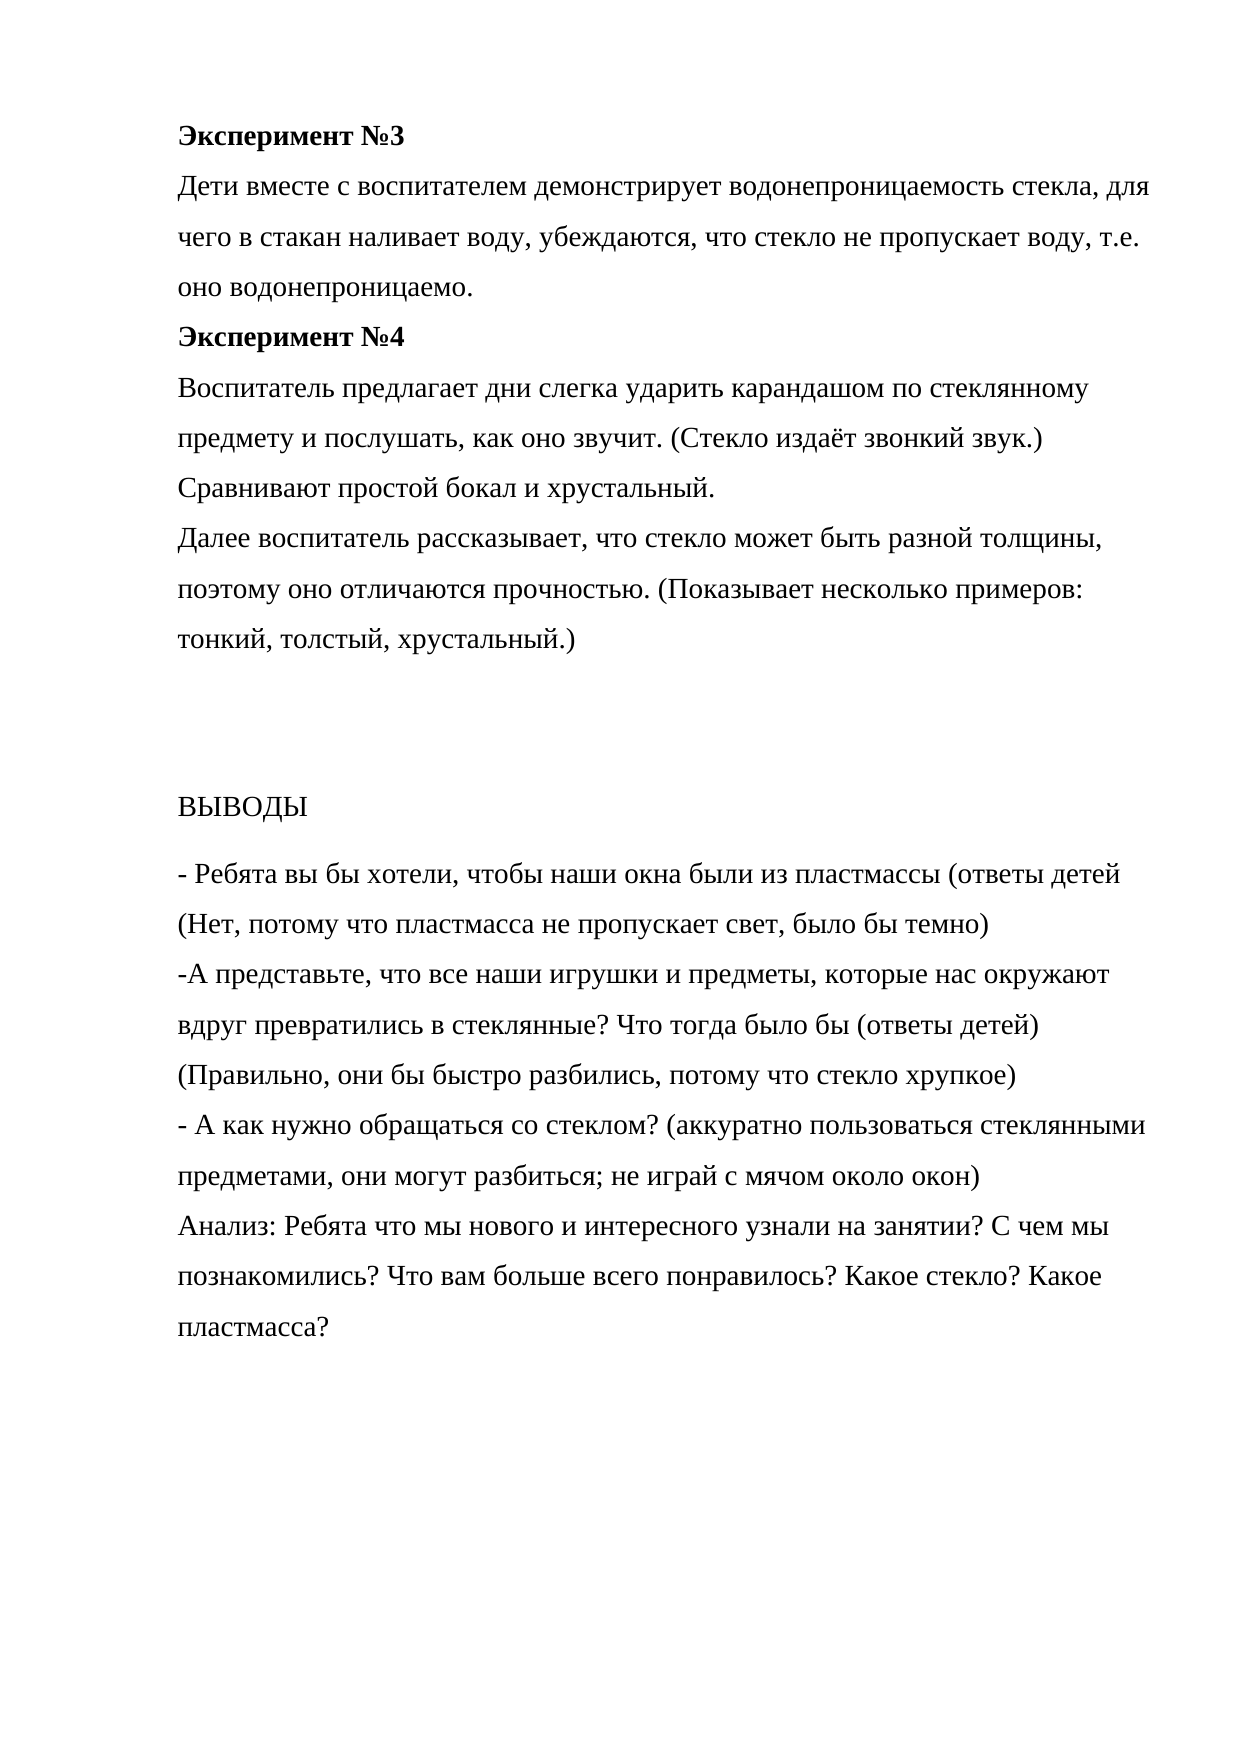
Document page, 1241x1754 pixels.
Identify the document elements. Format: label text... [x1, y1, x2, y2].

text Дети вместе с воспитателем демонстрирует водонепроницаемость стекла, для чего в стакан наливает воду, убеждаются, что стекло не пропускает воду, т.е. оно водонепроницаемо. [177, 168, 1152, 303]
text - Ребята вы бы хотели, чтобы наши окна были из пластмассы (ответы детей (Нет, потому что пластмасса не пропускает свет, было бы темно) -А представьте, что все наши игрушки и предметы, которые нас окружают вдруг превратились в стеклянные? Что тогда было бы (ответы детей) (Правильно, они бы быстро разбились, потому что стекло хрупкое) - А как нужно обращаться со стеклом? (аккуратно пользоваться стеклянными предметами, они могут разбиться; не играй с мячом около окон) Анализ: Ребята что мы нового и интересного узнали на занятии? С чем мы познакомились? Что вам больше всего понравилось? Какое стекло? Какое пластмасса? [177, 856, 1152, 1384]
text Эксперимент №3 [177, 118, 1152, 152]
text ВЫВОДЫ [177, 789, 1152, 822]
text Далее воспитатель рассказывает, что стекло может быть разной толщины, поэтому оно отличаются прочностью. (Показывает несколько примеров: тонкий, толстый, хрустальный.) [177, 521, 1152, 655]
text Воспитатель предлагает дни слегка ударить карандашом по стеклянному предмету и послушать, как оно звучит. (Стекло издаёт звонкий звук.) Сравнивают простой бокал и хрустальный. [177, 370, 1152, 504]
text Эксперимент №4 [177, 319, 1152, 353]
